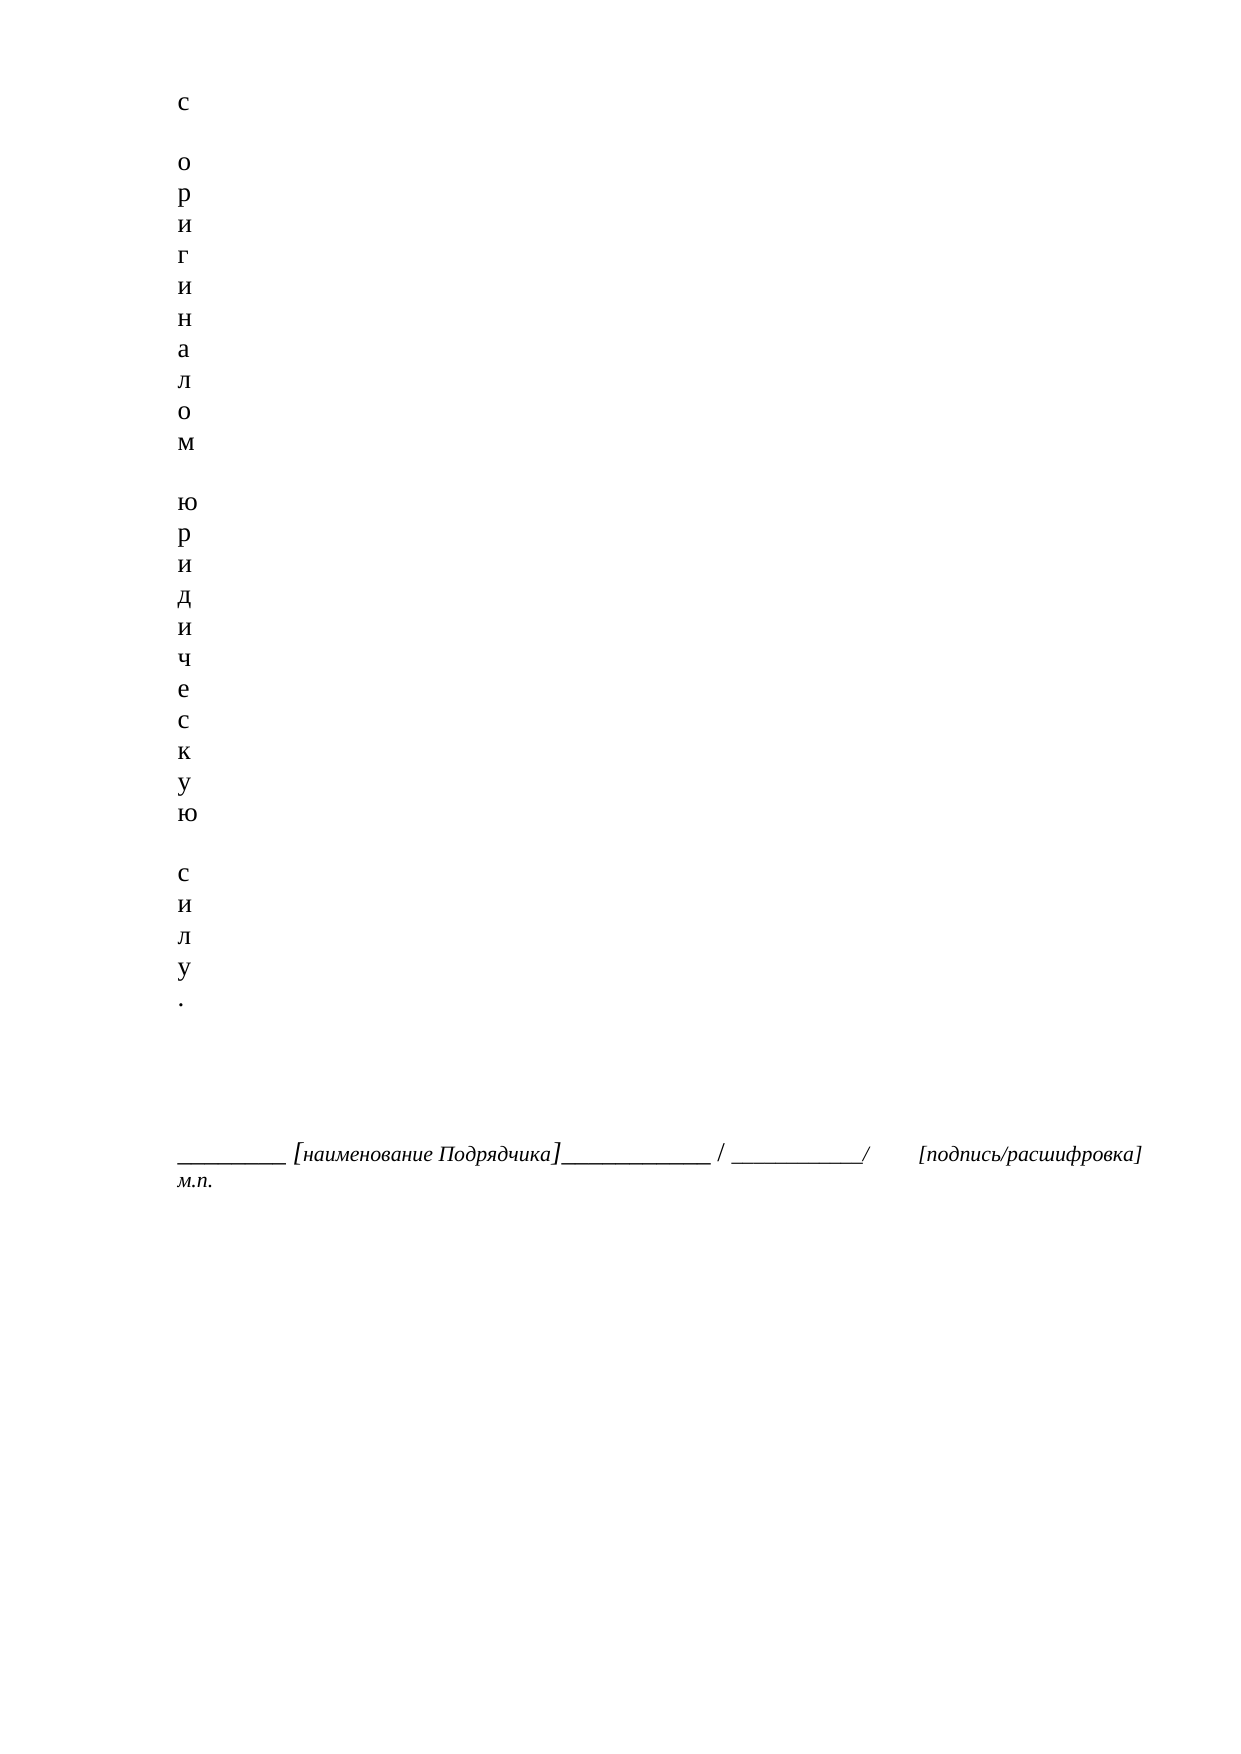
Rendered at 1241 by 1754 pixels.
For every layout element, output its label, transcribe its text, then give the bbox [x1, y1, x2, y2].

text ________ [наименование Подрядчика]___________ / ____________/ [подпись/расшифровка] [177, 1136, 1152, 1167]
text м.п. [177, 1167, 1152, 1193]
